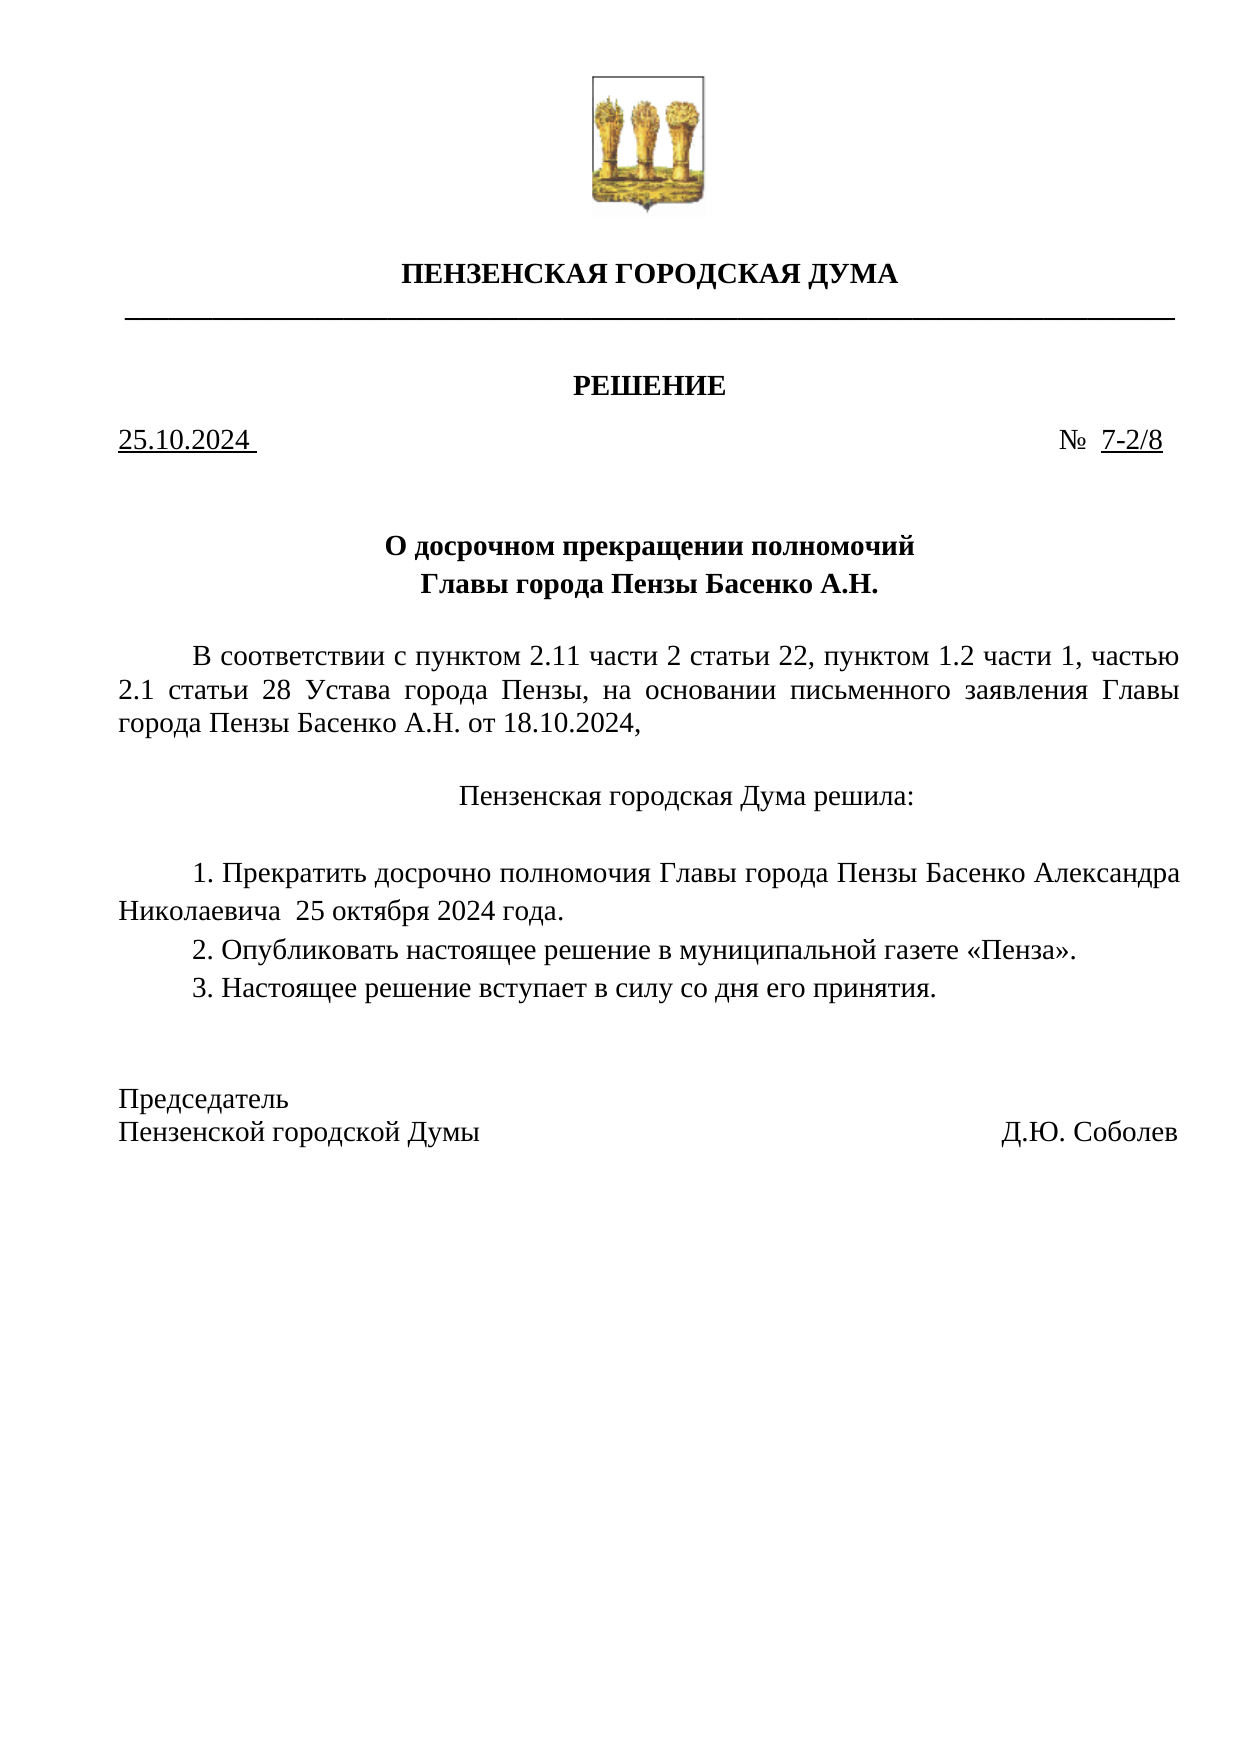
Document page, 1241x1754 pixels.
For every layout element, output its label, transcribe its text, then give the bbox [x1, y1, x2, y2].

text Главы города Пензы Басенко А.Н. [118, 566, 1181, 600]
text ПЕНЗЕНСКАЯ ГОРОДСКАЯ ДУМА [118, 256, 1181, 289]
text 2. Опубликовать настоящее решение в муниципальной газете «Пенза». [118, 932, 1181, 965]
subtitle Пензенской городской Думы Д.Ю. Соболев [118, 1114, 1181, 1148]
text Пензенская городская Дума решила: [118, 778, 1181, 811]
text 3. Настоящее решение вступает в силу со дня его принятия. [118, 970, 1181, 1004]
text 1. Прекратить досрочно полномочия Главы города Пензы Басенко Александра Николаевича 25 октября 2024 года. [118, 855, 1181, 927]
subtitle Председатель [118, 1081, 1181, 1114]
text ________________________________________________________________________ [118, 289, 1181, 323]
text В соответствии с пунктом 2.11 части 2 статьи 22, пунктом 1.2 части 1, частью 2.1 статьи 28 Устава города Пензы, на основании письменного заявления Главы города Пензы Басенко А.Н. от 18.10.2024, [118, 638, 1181, 739]
text О досрочном прекращении полномочий [118, 528, 1181, 561]
text 25.10.2024 № 7-2/8 [118, 422, 1181, 456]
text РЕШЕНИЕ [118, 368, 1181, 401]
